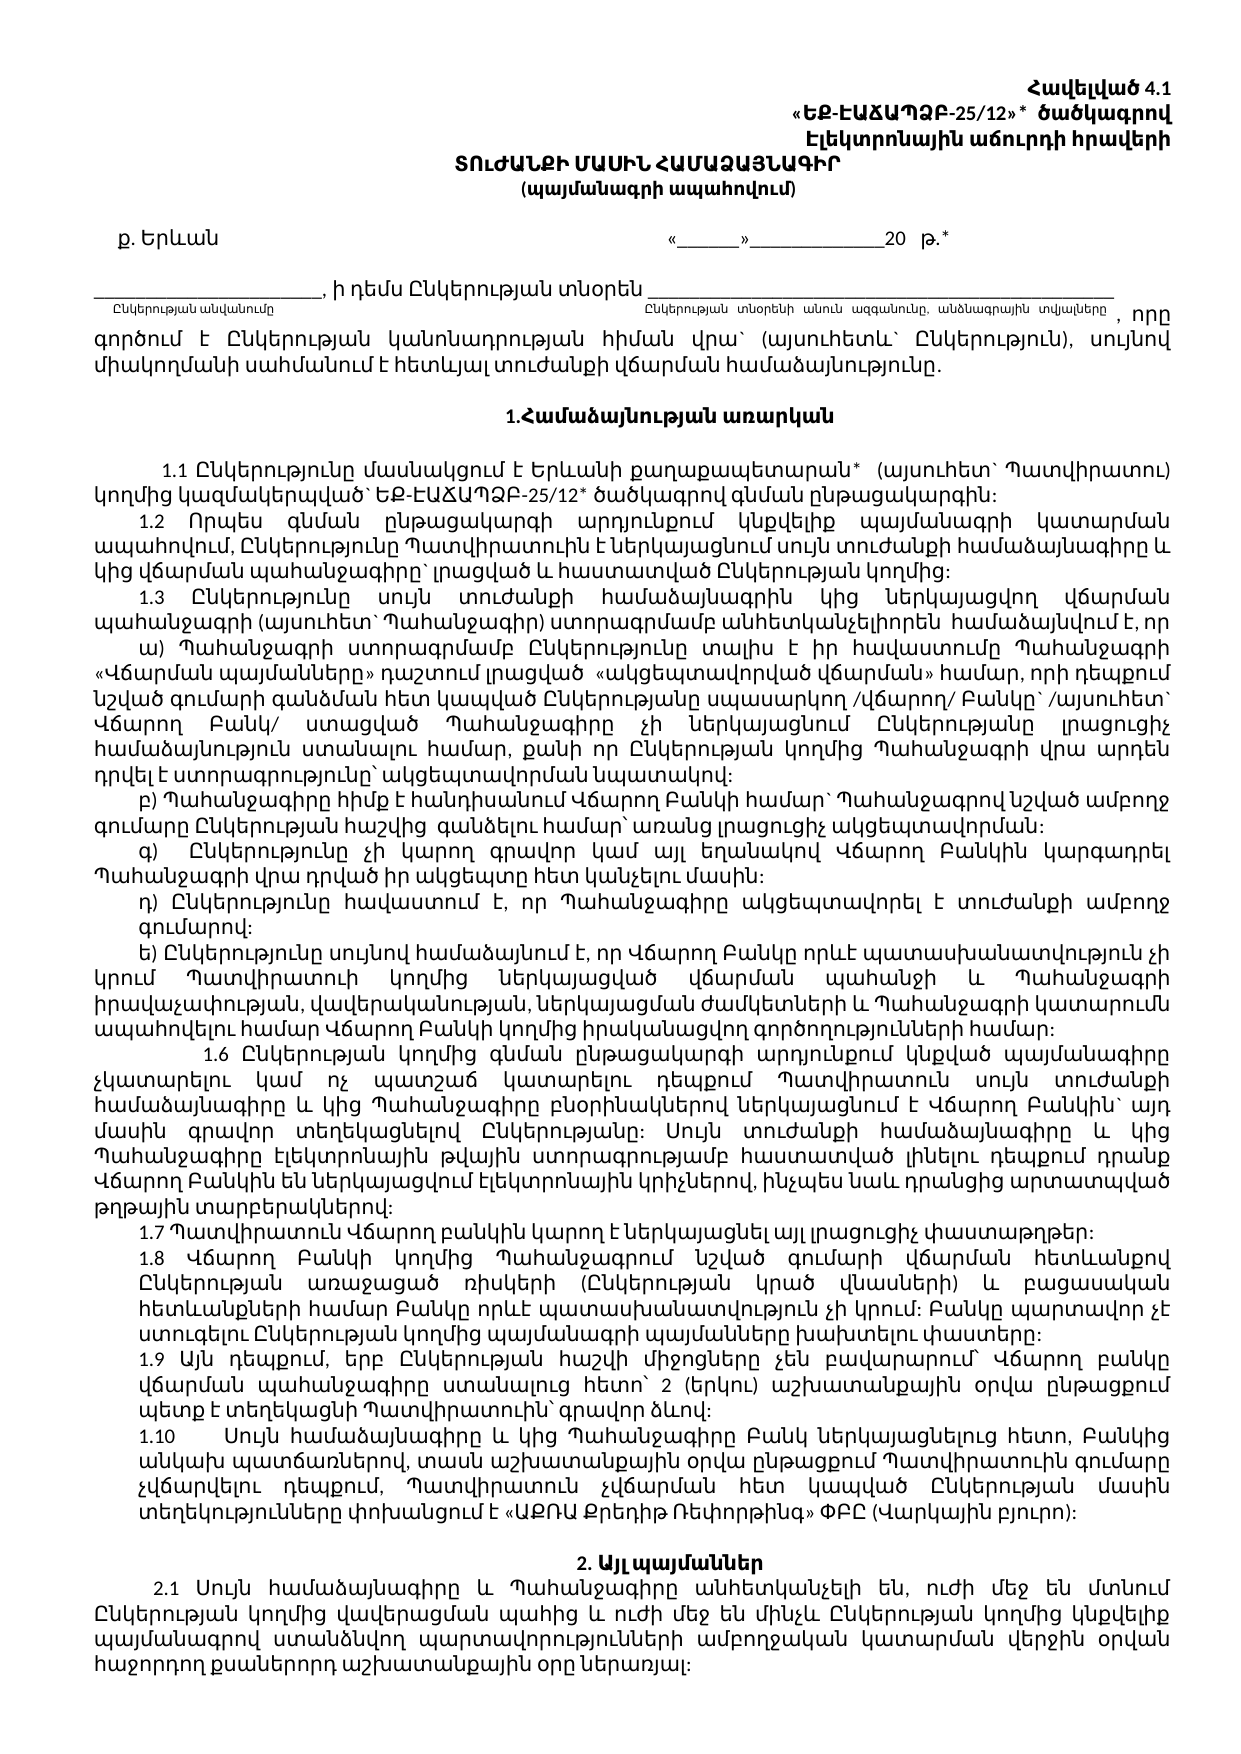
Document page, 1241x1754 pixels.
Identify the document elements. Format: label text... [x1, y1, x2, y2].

text գ) Ընկերությունը չի կարող գրավոր կամ այլ եղանակով Վճարող Բանկին կարգադրել Պահանջագրի վրա դրված իր ակցեպտը հետ կանչելու մասին: [94, 838, 1171, 889]
text Էլեկտրոնային աճուրդի հրավերի [94, 126, 1171, 151]
text Ընկերության անվանումը Ընկերության տնօրենի անուն ազգանունը, անձնագրային տվյալները , որը գործում է Ընկերության կանոնադրության հիման վրա` (այսուհետև` Ընկերություն), սույնով միակողմանի սահմանում է հետևյալ տուժանքի վճարման համաձայնությունը. [94, 301, 1171, 377]
text Հավելված 4.1 [94, 75, 1171, 100]
text ե) Ընկերությունը սույնով համաձայնում է, որ Վճարող Բանկը որևէ պատասխանատվություն չի կրում Պատվիրատուի կողմից ներկայացված վճարման պահանջի և Պահանջագրի իրավաչափության, վավերականության, ներկայացման ժամկետների և Պահանջագրի կատարումն ապահովելու համար Վճարող Բանկի կողմից իրականացվող գործողությունների համար: [94, 940, 1171, 1042]
text դ) Ընկերությունը հավաստում է, որ Պահանջագիրը ակցեպտավորել է տուժանքի ամբողջ գումարով: [138, 889, 1171, 940]
text 1.10 Սույն համաձայնագիրը և կից Պահանջագիրը Բանկ ներկայացնելուց հետո, Բանկից անկախ պատճառներով, տասն աշխատանքային օրվա ընթացքում Պատվիրատուին գումարը չվճարվելու դեպքում, Պատվիրատուն չվճարման հետ կապված Ընկերության մասին տեղեկությունները փոխանցում է «ԱՔՌԱ Քրեդիթ Ռեփորթինգ» ՓԲԸ (Վարկային բյուրո): [138, 1423, 1171, 1524]
text ՏՈւԺԱՆՔԻ ՄԱՍԻՆ ՀԱՄԱՁԱՅՆԱԳԻՐ [94, 151, 1171, 177]
text 1.Համաձայնության առարկան [169, 403, 1171, 428]
text 1.9 Այն դեպքում, երբ Ընկերության հաշվի միջոցները չեն բավարարում՝ Վճարող բանկը վճարման պահանջագիրը ստանալուց հետո՝ 2 (երկու) աշխատանքային օրվա ընթացքում պետք է տեղեկացնի Պատվիրատուին՝ գրավոր ձևով: [138, 1347, 1171, 1423]
text 2. Այլ պայմաններ [169, 1550, 1171, 1575]
text (պայմանագրի ապահովում) [94, 177, 1171, 199]
text «ԵՔ-ԷԱՃԱՊՁԲ-25/12»* ծածկագրով [94, 100, 1171, 126]
text 1.7 Պատվիրատուն Վճարող բանկին կարող է ներկայացնել այլ լրացուցիչ փաստաթղթեր: [138, 1219, 1171, 1245]
text 1.1 Ընկերությունը մասնակցում է Երևանի քաղաքապետարան* (այսուհետ` Պատվիրատու) կողմից կազմակերպված` ԵՔ-ԷԱՃԱՊՁԲ-25/12* ծածկագրով գնման ընթացակարգին: [94, 457, 1171, 508]
text ______________________, ի դեմս Ընկերության տնօրեն _____________________________________________ [94, 276, 1171, 301]
text 1.6 Ընկերության կողմից գնման ընթացակարգի արդյունքում կնքված պայմանագիրը չկատարելու կամ ոչ պատշաճ կատարելու դեպքում Պատվիրատուն սույն տուժանքի համաձայնագիրը և կից Պահանջագիրը բնօրինակներով ներկայացնում է Վճարող Բանկին` այդ մասին գրավոր տեղեկացնելով Ընկերությանը: Սույն տուժանքի համաձայնագիրը և կից Պահանջագիրը էլեկտրոնային թվային ստորագրությամբ հաստատված լինելու դեպքում դրանք Վճարող Բանկին են ներկայացվում էլեկտրոնային կրիչներով, ինչպես նաև դրանցից արտատպված թղթային տարբերակներով: [94, 1042, 1171, 1219]
text ա) Պահանջագրի ստորագրմամբ Ընկերությունը տալիս է իր հավաստումը Պահանջագրի «Վճարման պայմանները» դաշտում լրացված «ակցեպտավորված վճարման» համար, որի դեպքում նշված գումարի գանձման հետ կապված Ընկերությանը սպասարկող /վճարող/ Բանկը` /այսուհետ` Վճարող Բանկ/ ստացված Պահանջագիրը չի ներկայացնում Ընկերությանը լրացուցիչ համաձայնություն ստանալու համար, քանի որ Ընկերության կողմից Պահանջագրի վրա արդեն դրվել է ստորագրությունը՝ ակցեպտավորման նպատակով: [94, 635, 1171, 787]
text 1.3 Ընկերությունը սույն տուժանքի համաձայնագրին կից ներկայացվող վճարման պահանջագրի (այսուհետ` Պահանջագիր) ստորագրմամբ անհետկանչելիորեն համաձայնվում է, որ [94, 584, 1171, 635]
text 1.2 Որպես գնման ընթացակարգի արդյունքում կնքվելիք պայմանագրի կատարման ապահովում, Ընկերությունը Պատվիրատուին է ներկայացնում սույն տուժանքի համաձայնագիրը և կից վճարման պահանջագիրը` լրացված և հաստատված Ընկերության կողմից: [94, 508, 1171, 584]
text ք. Երևան «______»_____________20 թ.* [94, 225, 1171, 250]
text 2.1 Սույն համաձայնագիրը և Պահանջագիրը անհետկանչելի են, ուժի մեջ են մտնում Ընկերության կողմից վավերացման պահից և ուժի մեջ են մինչև Ընկերության կողմից կնքվելիք պայմանագրով ստանձնվող պարտավորությունների ամբողջական կատարման վերջին օրվան հաջորդող քսաներորդ աշխատանքային օրը ներառյալ: [94, 1575, 1171, 1677]
text բ) Պահանջագիրը հիմք է հանդիսանում Վճարող Բանկի համար` Պահանջագրով նշված ամբողջ գումարը Ընկերության հաշվից գանձելու համար՝ առանց լրացուցիչ ակցեպտավորման: [94, 787, 1171, 838]
text 1.8 Վճարող Բանկի կողմից Պահանջագրում նշված գումարի վճարման հետևանքով Ընկերության առաջացած ռիսկերի (Ընկերության կրած վնասների) և բացասական հետևանքների համար Բանկը որևէ պատասխանատվություն չի կրում: Բանկը պարտավոր չէ ստուգելու Ընկերության կողմից պայմանագրի պայմանները խախտելու փաստերը: [138, 1245, 1171, 1347]
